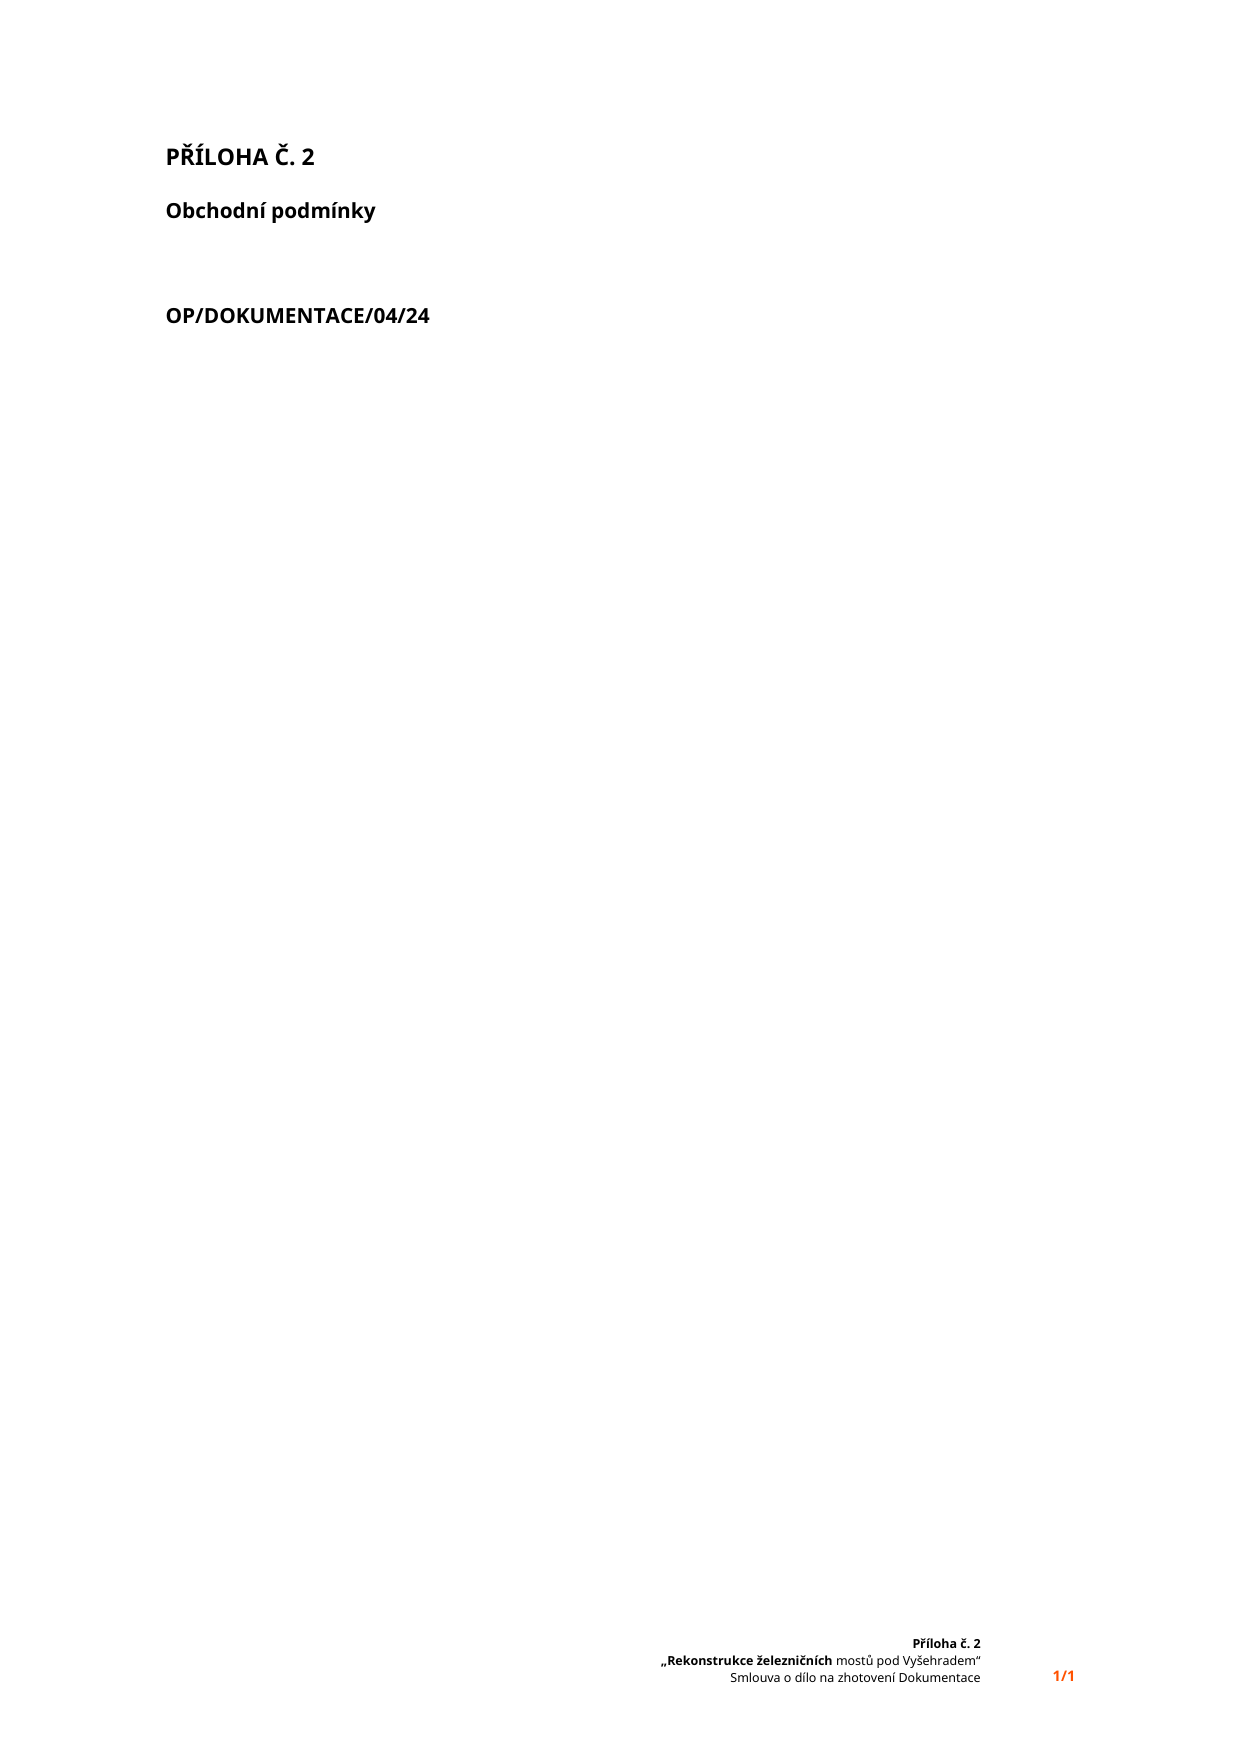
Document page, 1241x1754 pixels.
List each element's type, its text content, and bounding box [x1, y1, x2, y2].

text Obchodní podmínky [165, 197, 1075, 225]
text OP/DOKUMENTACE/04/24 [165, 301, 1075, 329]
text Příloha č. 2 [165, 141, 1075, 173]
